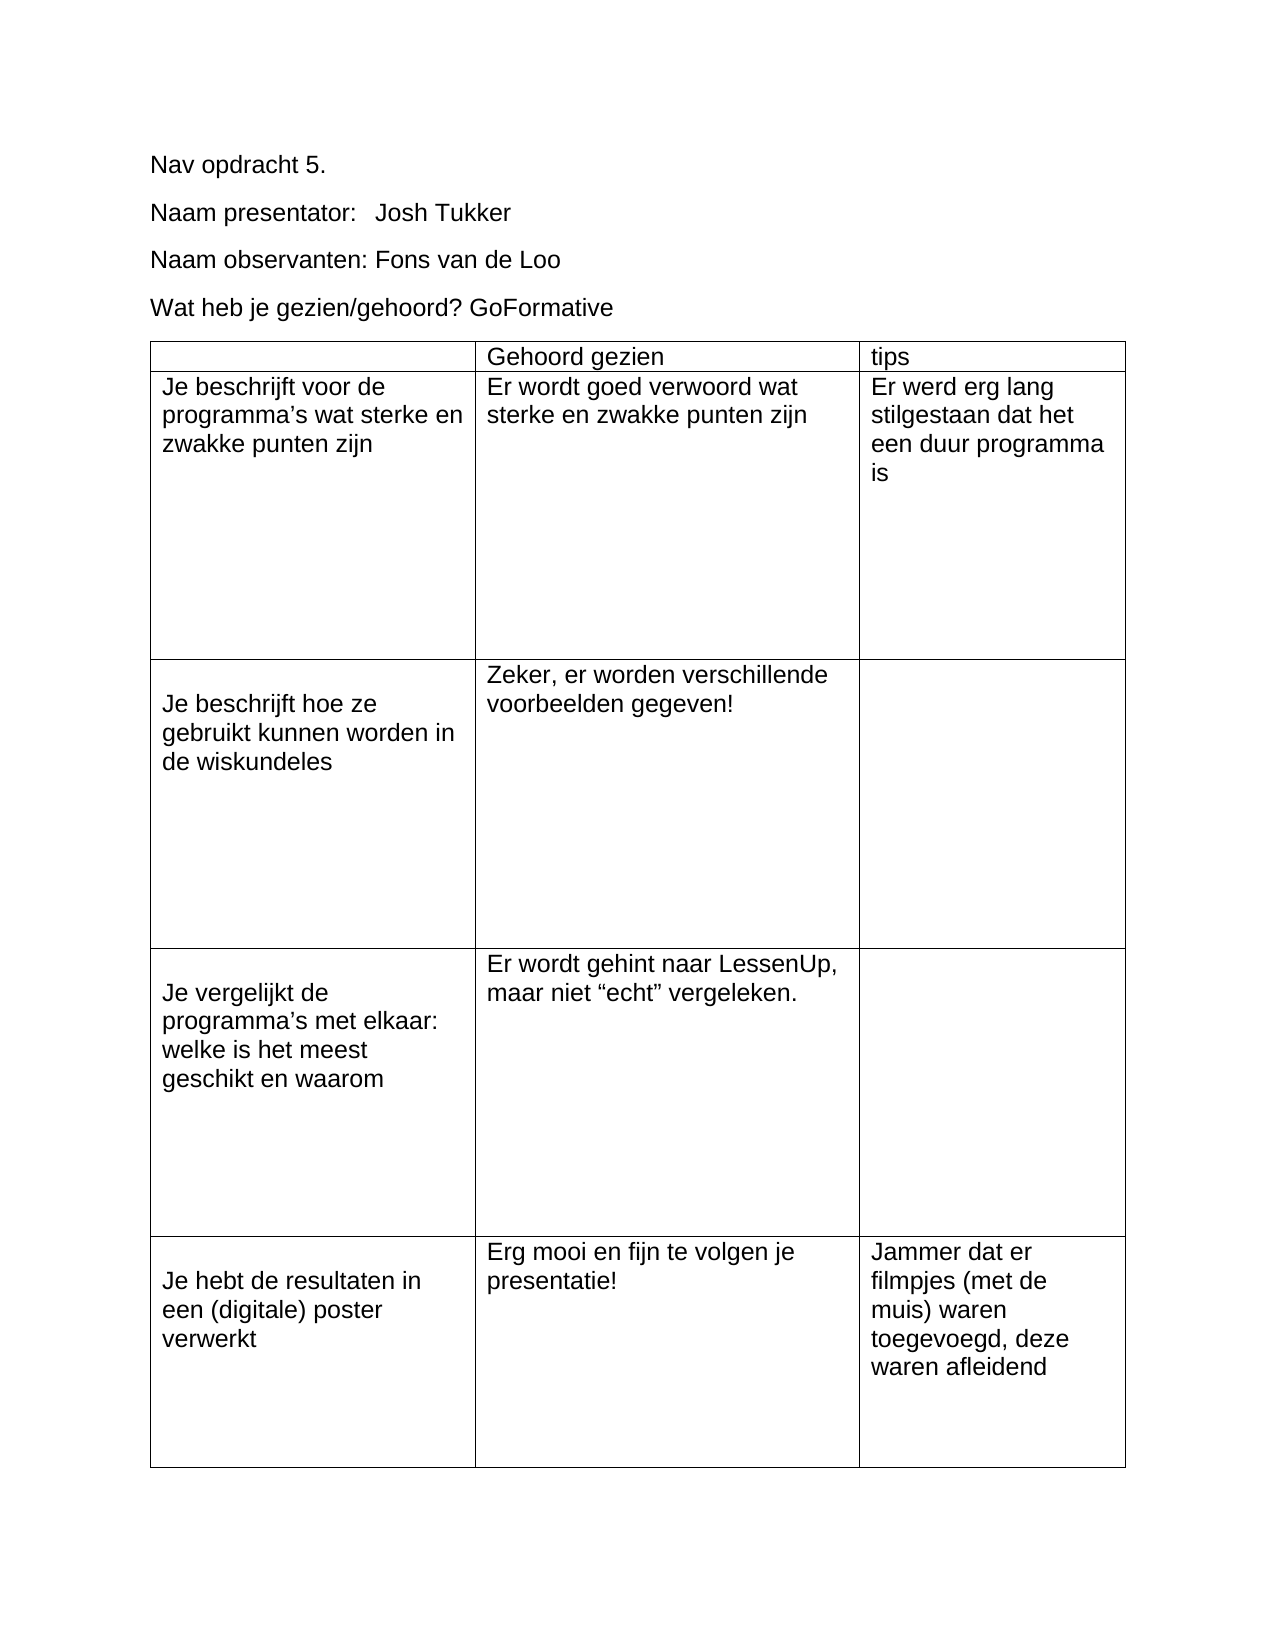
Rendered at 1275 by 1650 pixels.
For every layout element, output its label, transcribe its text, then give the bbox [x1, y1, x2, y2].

text Nav opdracht 5. [150, 150, 1125, 179]
table_cell Zeker, er worden verschillende voorbeelden gegeven! [476, 660, 859, 948]
table_cell Je vergelijkt de programma’s met elkaar: welke is het meest geschikt en waarom [151, 949, 475, 1236]
table_cell Je hebt de resultaten in een (digitale) poster verwerkt [151, 1237, 475, 1467]
table_header Gehoord gezien [476, 342, 859, 371]
table_cell Er werd erg lang stilgestaan dat het een duur programma is [860, 372, 1125, 659]
table_cell Er wordt goed verwoord wat sterke en zwakke punten zijn [476, 372, 859, 659]
table_cell Er wordt gehint naar LessenUp, maar niet “echt” vergeleken. [476, 949, 859, 1236]
table_cell [860, 660, 1125, 948]
table_cell Jammer dat er filmpjes (met de muis) waren toegevoegd, deze waren afleidend [860, 1237, 1125, 1467]
table_cell Je beschrijft voor de programma’s wat sterke en zwakke punten zijn [151, 372, 475, 659]
text Naam presentator: Josh Tukker [150, 198, 1125, 226]
table_header [151, 342, 475, 371]
table_cell [860, 949, 1125, 1236]
table_cell Erg mooi en fijn te volgen je presentatie! [476, 1237, 859, 1467]
table_cell Je beschrijft hoe ze gebruikt kunnen worden in de wiskundeles [151, 660, 475, 948]
text Naam observanten: Fons van de Loo [150, 245, 1125, 274]
text Wat heb je gezien/gehoord? GoFormative [150, 293, 1125, 322]
table_header tips [860, 342, 1125, 371]
